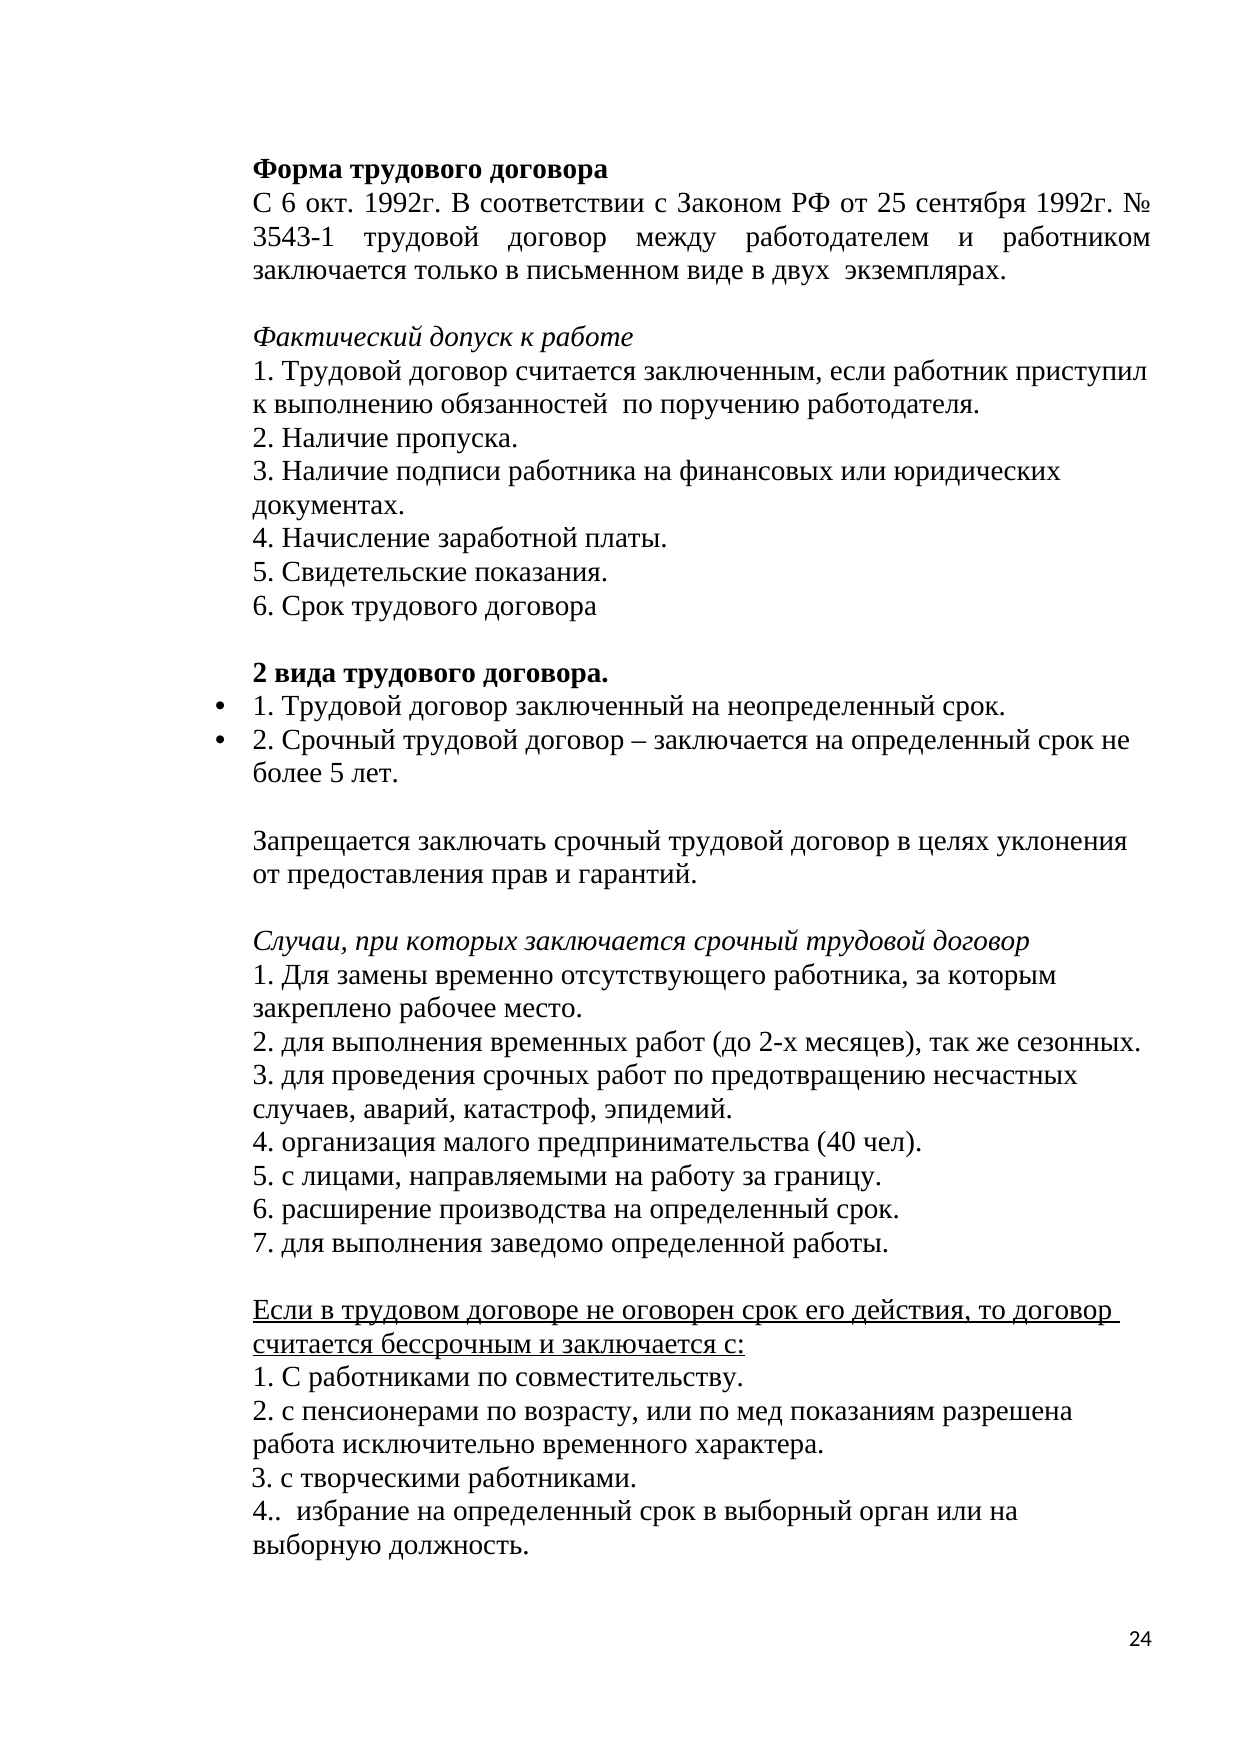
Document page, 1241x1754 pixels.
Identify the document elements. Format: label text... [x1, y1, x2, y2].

list 1. Для замены временно отсутствующего работника, за которым закреплено рабочее место. [252, 957, 1152, 1024]
list 7. для выполнения заведомо определенной работы. [252, 1225, 1152, 1259]
list 6. расширение производства на определенный срок. [252, 1192, 1152, 1225]
list 3. для проведения срочных работ по предотвращению несчастных случаев, аварий, катастроф, эпидемий. [252, 1057, 1152, 1124]
list Случаи, при которых заключается срочный трудовой договор [252, 923, 1152, 957]
list 3. Наличие подписи работника на финансовых или юридических документах. [252, 453, 1152, 521]
text 1. С работниками по совместительству. [252, 1359, 1152, 1393]
list Запрещается заключать срочный трудовой договор в целях уклонения от предоставления прав и гарантий. [252, 823, 1152, 890]
list Фактический допуск к работе [252, 319, 1152, 353]
list 2. для выполнения временных работ (до 2-х месяцев), так же сезонных. [252, 1024, 1152, 1057]
text 4.. избрание на определенный срок в выборный орган или на выборную должность. [252, 1493, 1152, 1561]
list 1. Трудовой договор заключенный на неопределенный срок. [215, 688, 1152, 722]
list 2 вида трудового договора. [252, 655, 1152, 688]
list 4. организация малого предпринимательства (40 чел). [252, 1124, 1152, 1158]
list Если в трудовом договоре не оговорен срок его действия, то договор считается бессрочным и заключается с: [252, 1292, 1152, 1359]
text 2. с пенсионерами по возрасту, или по мед показаниям разрешена работа исключительно временного характера. [252, 1393, 1152, 1460]
list 6. Срок трудового договора [252, 588, 1152, 621]
text 3. с творческими работниками. [177, 1460, 1152, 1493]
list 5. Свидетельские показания. [252, 554, 1152, 588]
list 2. Срочный трудовой договор – заключается на определенный срок не более 5 лет. [215, 722, 1152, 789]
list 2. Наличие пропуска. [252, 420, 1152, 453]
list С 6 окт. 1992г. В соответствии с Законом РФ от 25 сентября 1992г. № 3543-1 трудовой договор между работодателем и работником заключается только в письменном виде в двух экземплярах. [252, 185, 1152, 286]
list Форма трудового договора [252, 152, 1152, 185]
list 1. Трудовой договор считается заключенным, если работник приступил к выполнению обязанностей по поручению работодателя. [252, 353, 1152, 420]
list 4. Начисление заработной платы. [252, 521, 1152, 554]
list 5. с лицами, направляемыми на работу за границу. [252, 1158, 1152, 1192]
